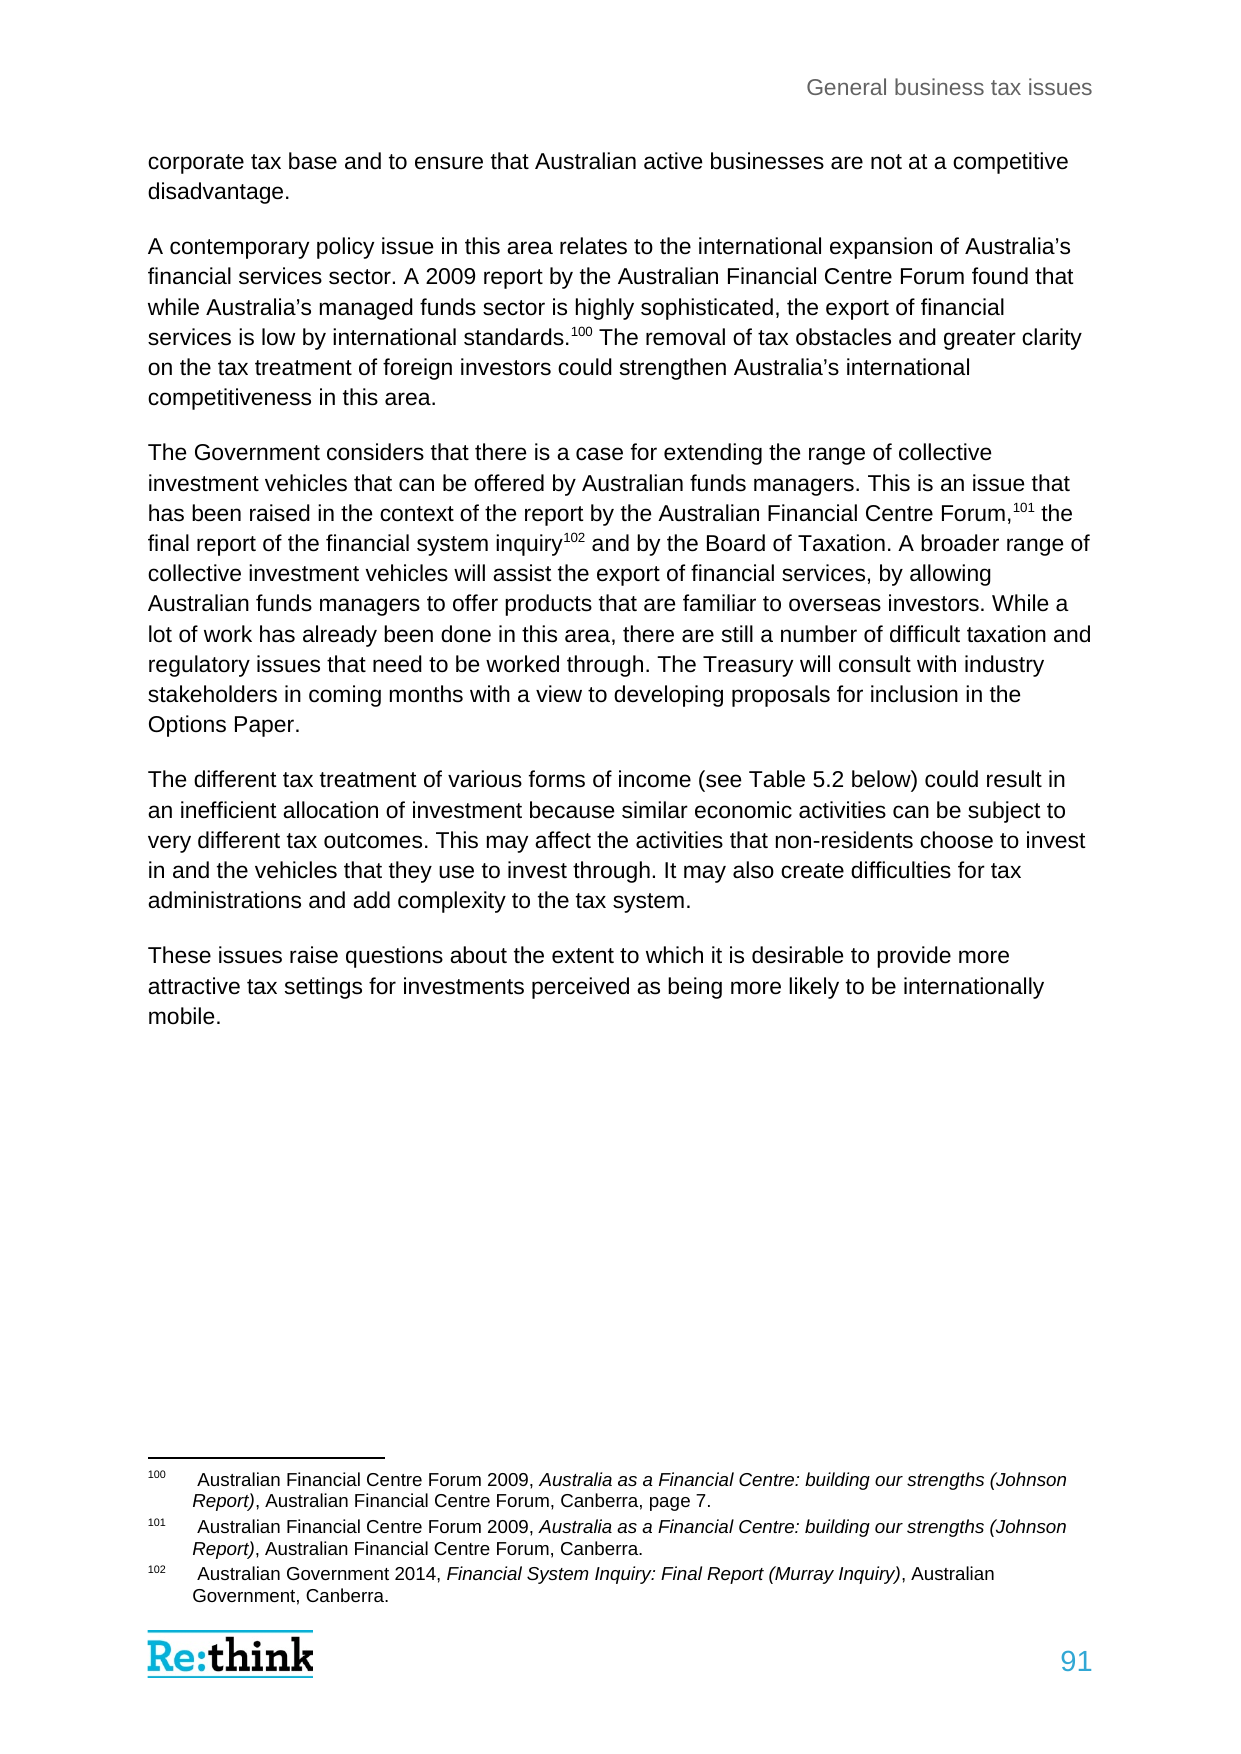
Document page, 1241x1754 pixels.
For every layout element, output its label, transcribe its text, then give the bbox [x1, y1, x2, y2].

text These issues raise questions about the extent to which it is desirable to provide more attractive tax settings for investments perceived as being more likely to be internationally mobile. [148, 942, 1092, 1029]
text The different tax treatment of various forms of income (see Table 5.2 below) could result in an inefficient allocation of investment because similar economic activities can be subject to very different tax outcomes. This may affect the activities that non-residents choose to invest in and the vehicles that they use to invest through. It may also create difficulties for tax administrations and add complexity to the tax system. [148, 766, 1092, 914]
picture [147, 1630, 313, 1676]
picture [154, 1645, 165, 1655]
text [148, 148, 1092, 204]
text A contemporary policy issue in this area relates to the international expansion of Australia’s financial services sector. A 2009 report by the Australian Financial Centre Forum found that while Australia’s managed funds sector is highly sophisticated, the export of financial services is low by international standards. The removal of tax obstacles and greater clarity on the tax treatment of foreign investors could strengthen Australia’s international competitiveness in this area. [148, 233, 1092, 411]
text The Government considers that there is a case for extending the range of collective investment vehicles that can be offered by Australian funds managers. This is an issue that has been raised in the context of the report by the Australian Financial Centre Forum, the final report of the financial system inquiry and by the Board of Taxation. A broader range of collective investment vehicles will assist the export of financial services, by allowing Australian funds managers to offer products that are familiar to overseas investors. While a lot of work has already been done in this area, there are still a number of difficult taxation and regulatory issues that need to be worked through. The Treasury will consult with industry stakeholders in coming months with a view to developing proposals for inclusion in the Options Paper. [148, 439, 1092, 738]
